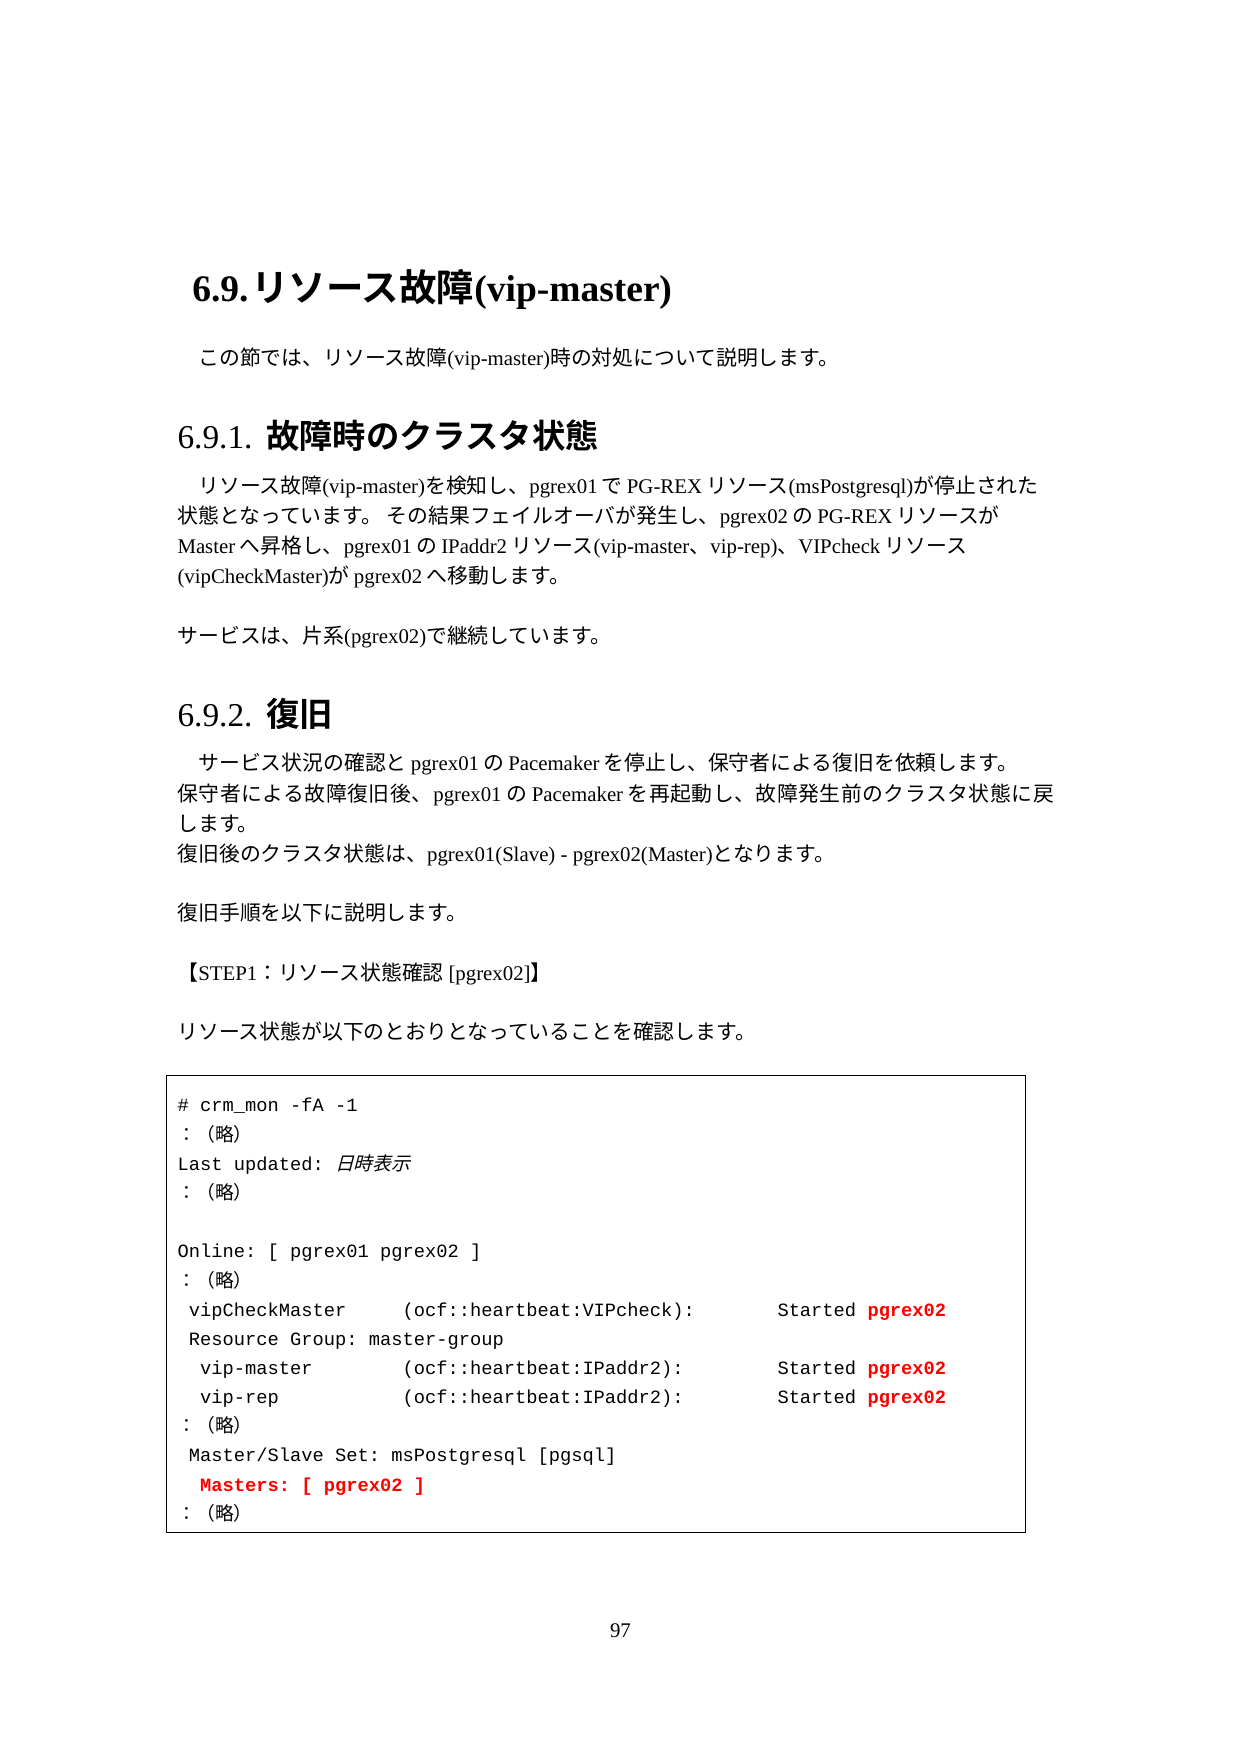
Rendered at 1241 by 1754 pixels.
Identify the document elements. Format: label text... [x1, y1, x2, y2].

subtitle 故障時のクラスタ状態 [177, 413, 1063, 458]
text 復旧後のクラスタ状態は、pgrex01(Slave) - pgrex02(Master)となります。 [177, 837, 1054, 867]
subtitle 復旧 [177, 691, 1063, 736]
text 保守者による故障復旧後、pgrex01のPacemakerを再起動し、故障発生前のクラスタ状態に戻します。 [177, 777, 1054, 837]
table_header # crm_mon -fA -1 ：（略） Last updated: 日時表示 ：（略） Online: [ pgrex01 pgrex02 ] ：（略） vipCheckMaster (ocf::heartbeat:VIPcheck): Started pgrex02 Resource Group: master-group vip-master (ocf::heartbeat:IPaddr2): Started pgrex02 vip-rep (ocf::heartbeat:IPaddr2): Started pgrex02 ：（略） Master/Slave Set: msPostgresql [pgsql] Masters: [ pgrex02 ] ：（略） [167, 1076, 1025, 1532]
text 復旧手順を以下に説明します。 [177, 897, 1054, 927]
subtitle リソース故障(vip-master) [192, 261, 1063, 312]
text サービス状況の確認とpgrex01のPacemakerを停止し、保守者による復旧を依頼します。 [177, 747, 1054, 777]
text サービスは、片系(pgrex02)で継続しています。 [177, 619, 1054, 649]
text 【STEP1：リソース状態確認 [pgrex02]】 [177, 956, 1054, 986]
text この節では、リソース故障(vip-master)時の対処について説明します。 [177, 341, 1054, 371]
text リソース状態が以下のとおりとなっていることを確認します。 [177, 1015, 1054, 1046]
text リソース故障(vip-master)を検知し、pgrex01でPG-REXリソース(msPostgresql)が停止された状態となっています。 その結果フェイルオーバが発生し、pgrex02のPG-REXリソースがMasterへ昇格し、pgrex01のIPaddr2リソース(vip-master、vip-rep)、VIPcheckリソース(vipCheckMaster)がpgrex02へ移動します。 [177, 469, 1054, 590]
